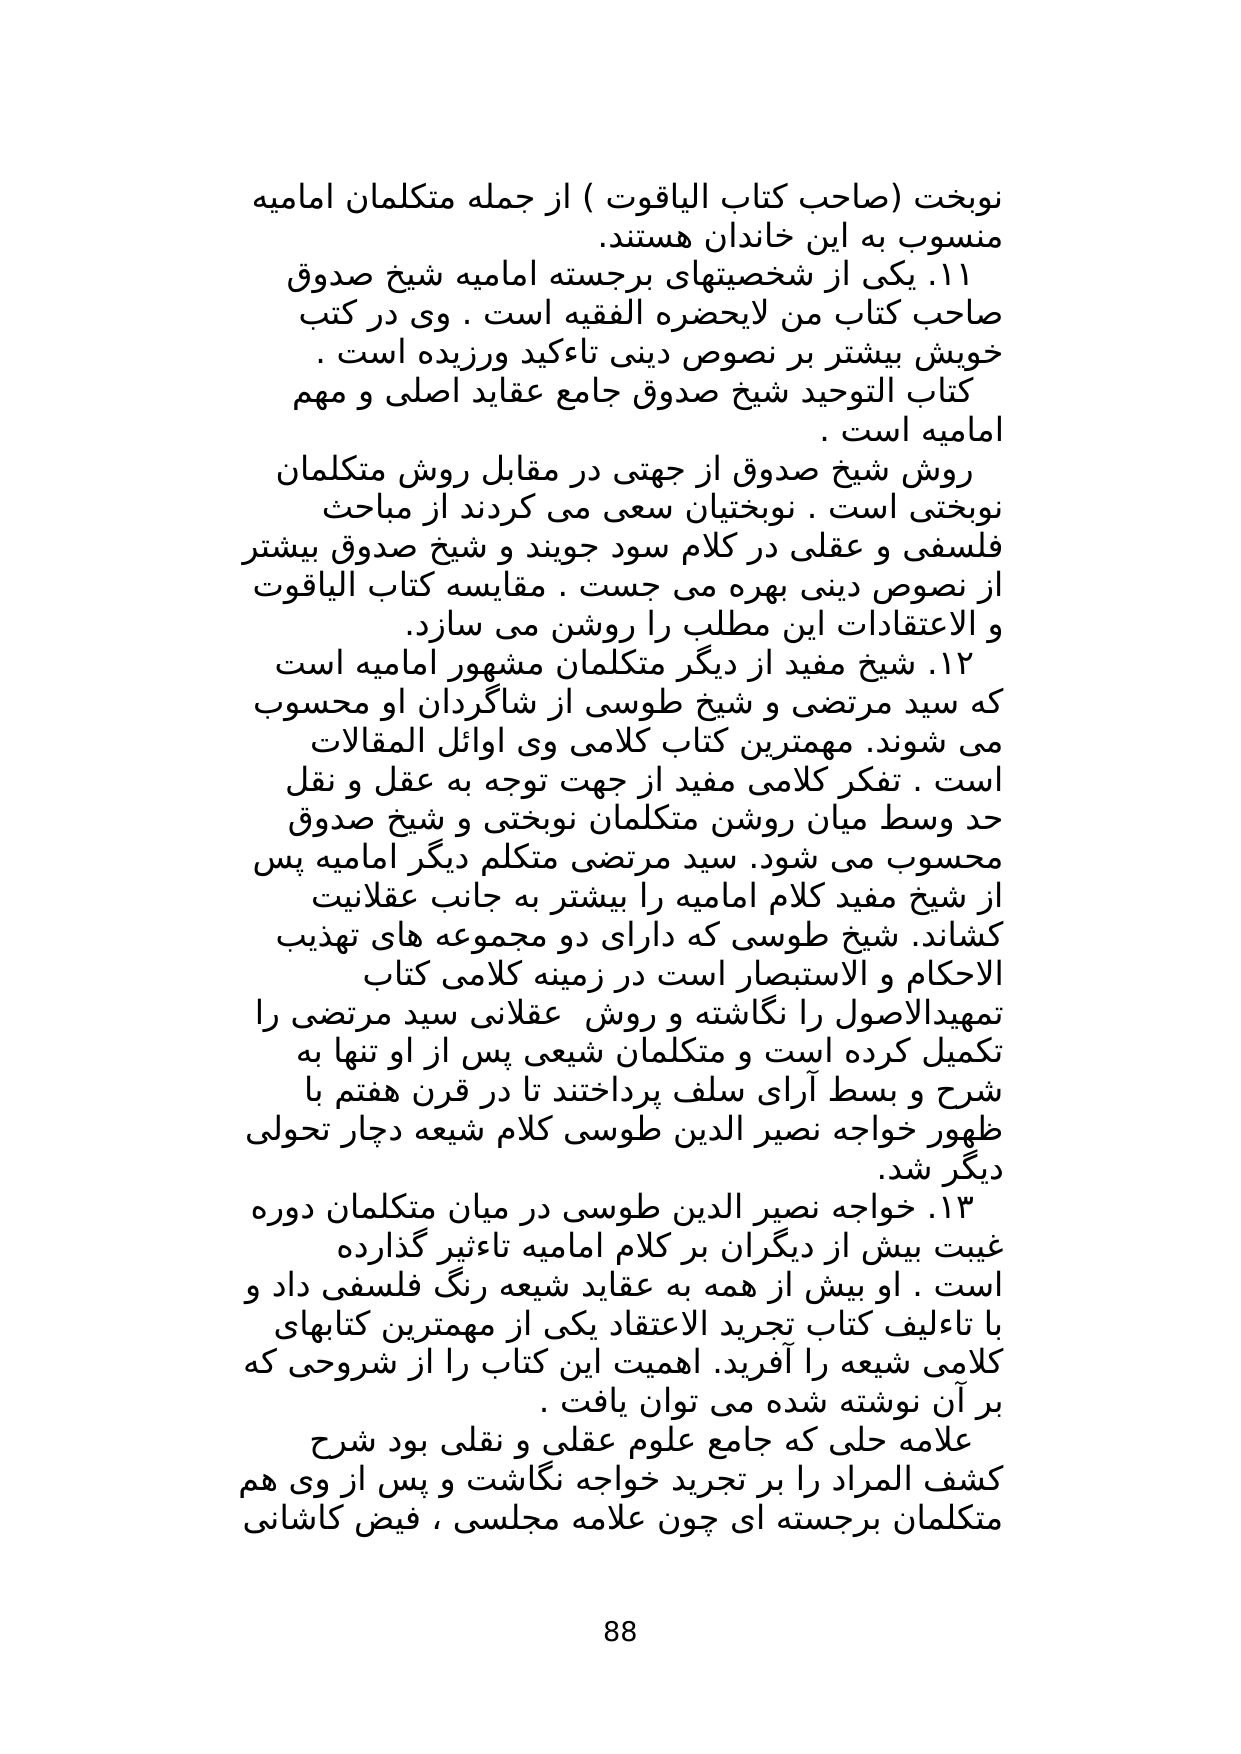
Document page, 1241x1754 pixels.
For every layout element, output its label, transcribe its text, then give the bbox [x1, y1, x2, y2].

text روش شيخ صدوق از جهتى در مقابل روش متكلمان نوبختى است . نوبختيان سعى مى كردند از مباحث فلسفى و عقلى در كلام سود جويند و شيخ صدوق بيشتر از نصوص دينى بهره مى جست . مقايسه كتاب الياقوت و الاعتقادات اين مطلب را روشن مى سازد. [236, 449, 1004, 643]
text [236, 1421, 1004, 1537]
text كتاب التوحيد شيخ صدوق جامع عقايد اصلى و مهم اماميه است . [236, 371, 1004, 449]
text ١٢. شيخ مفيد از ديگر متكلمان مشهور اماميه است كه سيد مرتضى و شيخ طوسى از شاگردان او محسوب مى شوند. مهمترين كتاب كلامى وى اوائل المقالات است . تفكر كلامى مفيد از جهت توجه به عقل و نقل حد وسط ميان روشن متكلمان نوبختى و شيخ صدوق محسوب مى شود. سيد مرتضى متكلم ديگر اماميه پس از شيخ مفيد كلام اماميه را بيشتر به جانب عقلانيت كشاند. شيخ طوسى كه داراى دو مجموعه هاى تهذيب الاحكام و الاستبصار است در زمينه كلامى كتاب تمهيدالاصول را نگاشته و روش ‍ عقلانى سيد مرتضى را تكميل كرده است و متكلمان شيعى پس از او تنها به شرح و بسط آراى سلف پرداختند تا در قرن هفتم با ظهور خواجه نصير الدين طوسى كلام شيعه دچار تحولى ديگر شد. [236, 643, 1004, 1187]
text ١١. يكى از شخصيتهاى برجسته اماميه شيخ صدوق صاحب كتاب من لايحضره الفقيه است . وى در كتب خويش بيشتر بر نصوص دينى تاءكيد ورزيده است . [236, 255, 1004, 371]
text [236, 177, 1004, 255]
text ١٣. خواجه نصير الدين طوسى در ميان متكلمان دوره غيبت بيش از ديگران بر كلام اماميه تاءثير گذارده است . او بيش از همه به عقايد شيعه رنگ فلسفى داد و با تاءليف كتاب تجريد الاعتقاد يكى از مهمترين كتابهاى كلامى شيعه را آفريد. اهميت اين كتاب را از شروحى كه بر آن نوشته شده مى توان يافت . [236, 1187, 1004, 1421]
